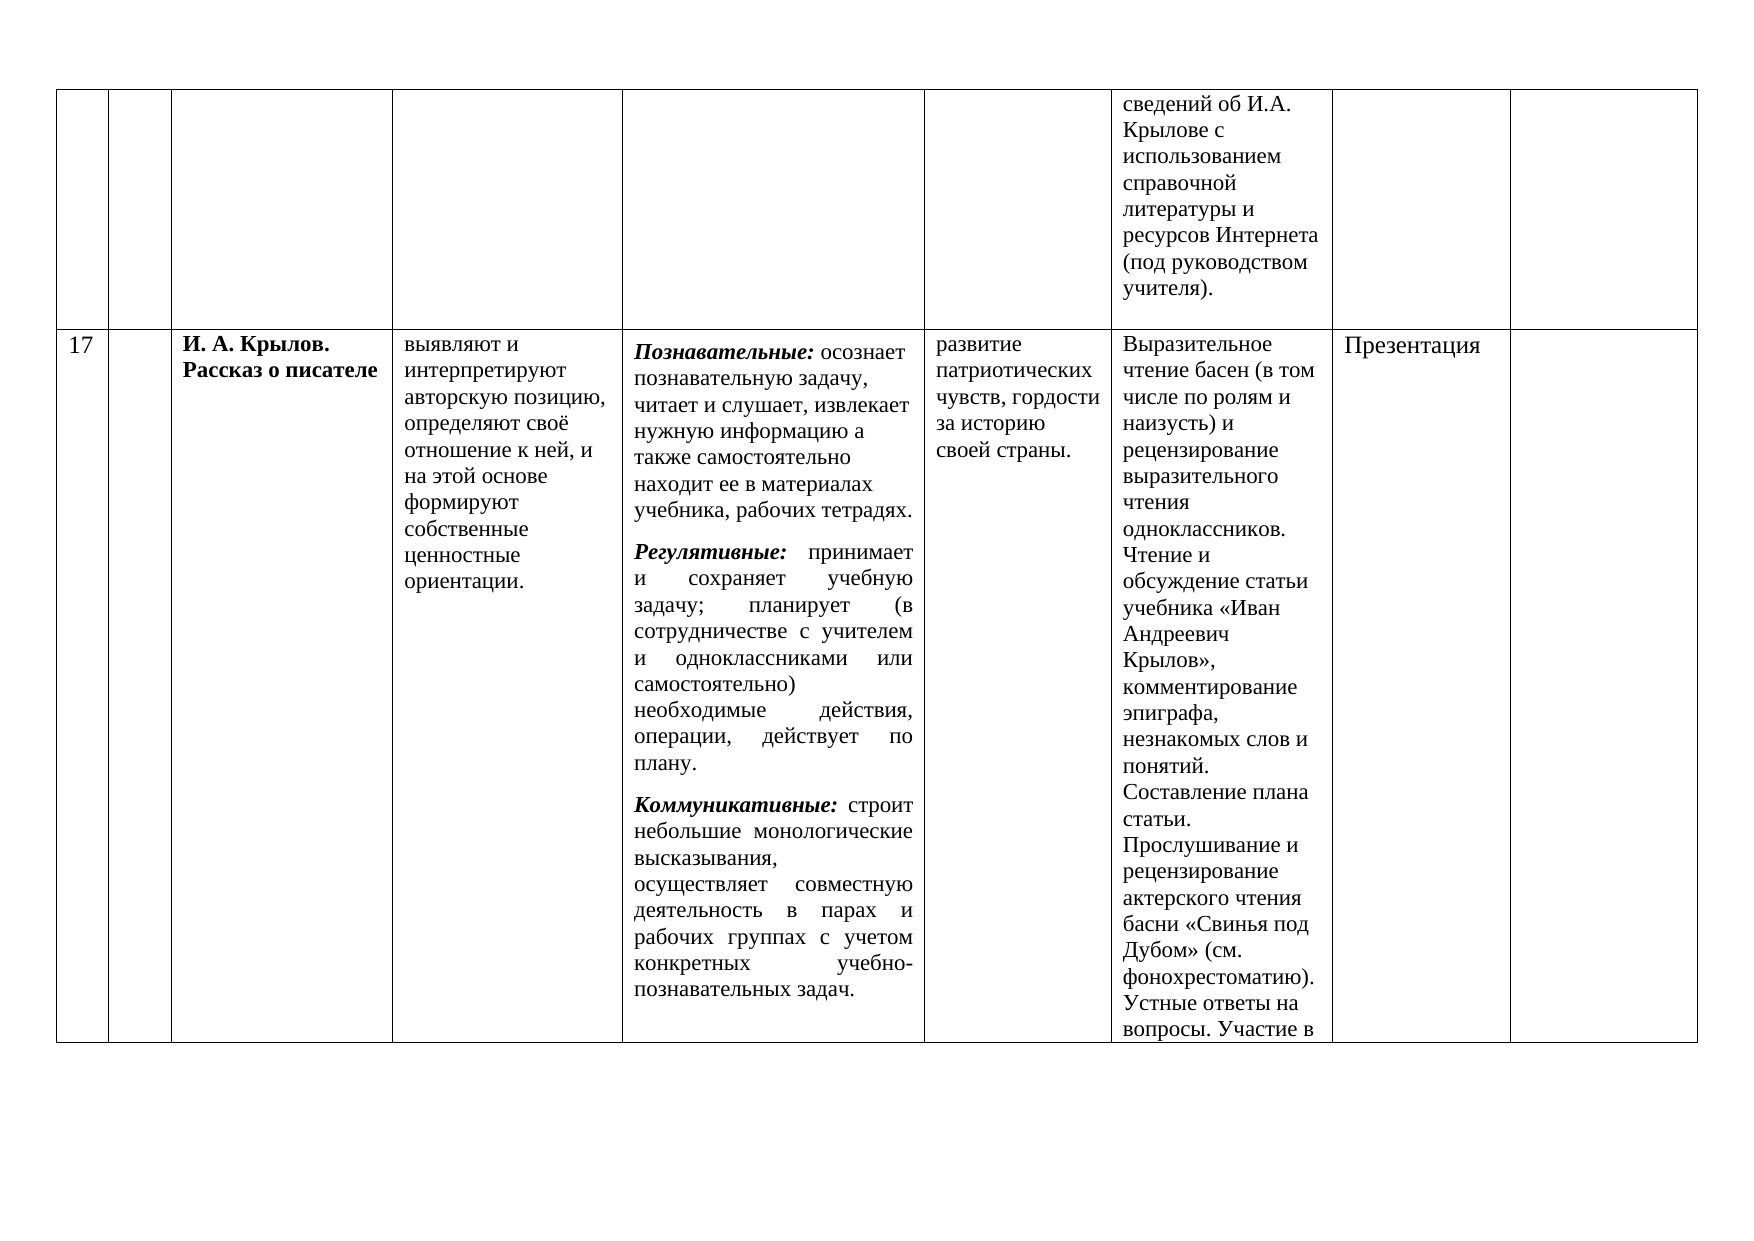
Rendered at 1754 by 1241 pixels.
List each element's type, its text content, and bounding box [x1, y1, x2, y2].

table_cell 17 [57, 330, 108, 1042]
table_cell [1333, 90, 1510, 329]
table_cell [393, 90, 622, 329]
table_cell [1112, 90, 1332, 329]
table_cell Презентация [1333, 330, 1510, 1042]
table_cell [1511, 90, 1697, 329]
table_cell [172, 330, 392, 1042]
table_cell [1112, 330, 1332, 1042]
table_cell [172, 90, 392, 329]
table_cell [623, 90, 924, 329]
table_cell [109, 330, 171, 1042]
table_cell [393, 330, 622, 1042]
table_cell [623, 330, 924, 1042]
table_cell [109, 90, 171, 329]
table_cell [925, 330, 1111, 1042]
table_cell [1511, 330, 1697, 1042]
table_cell 16 [57, 90, 108, 329]
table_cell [925, 90, 1111, 329]
